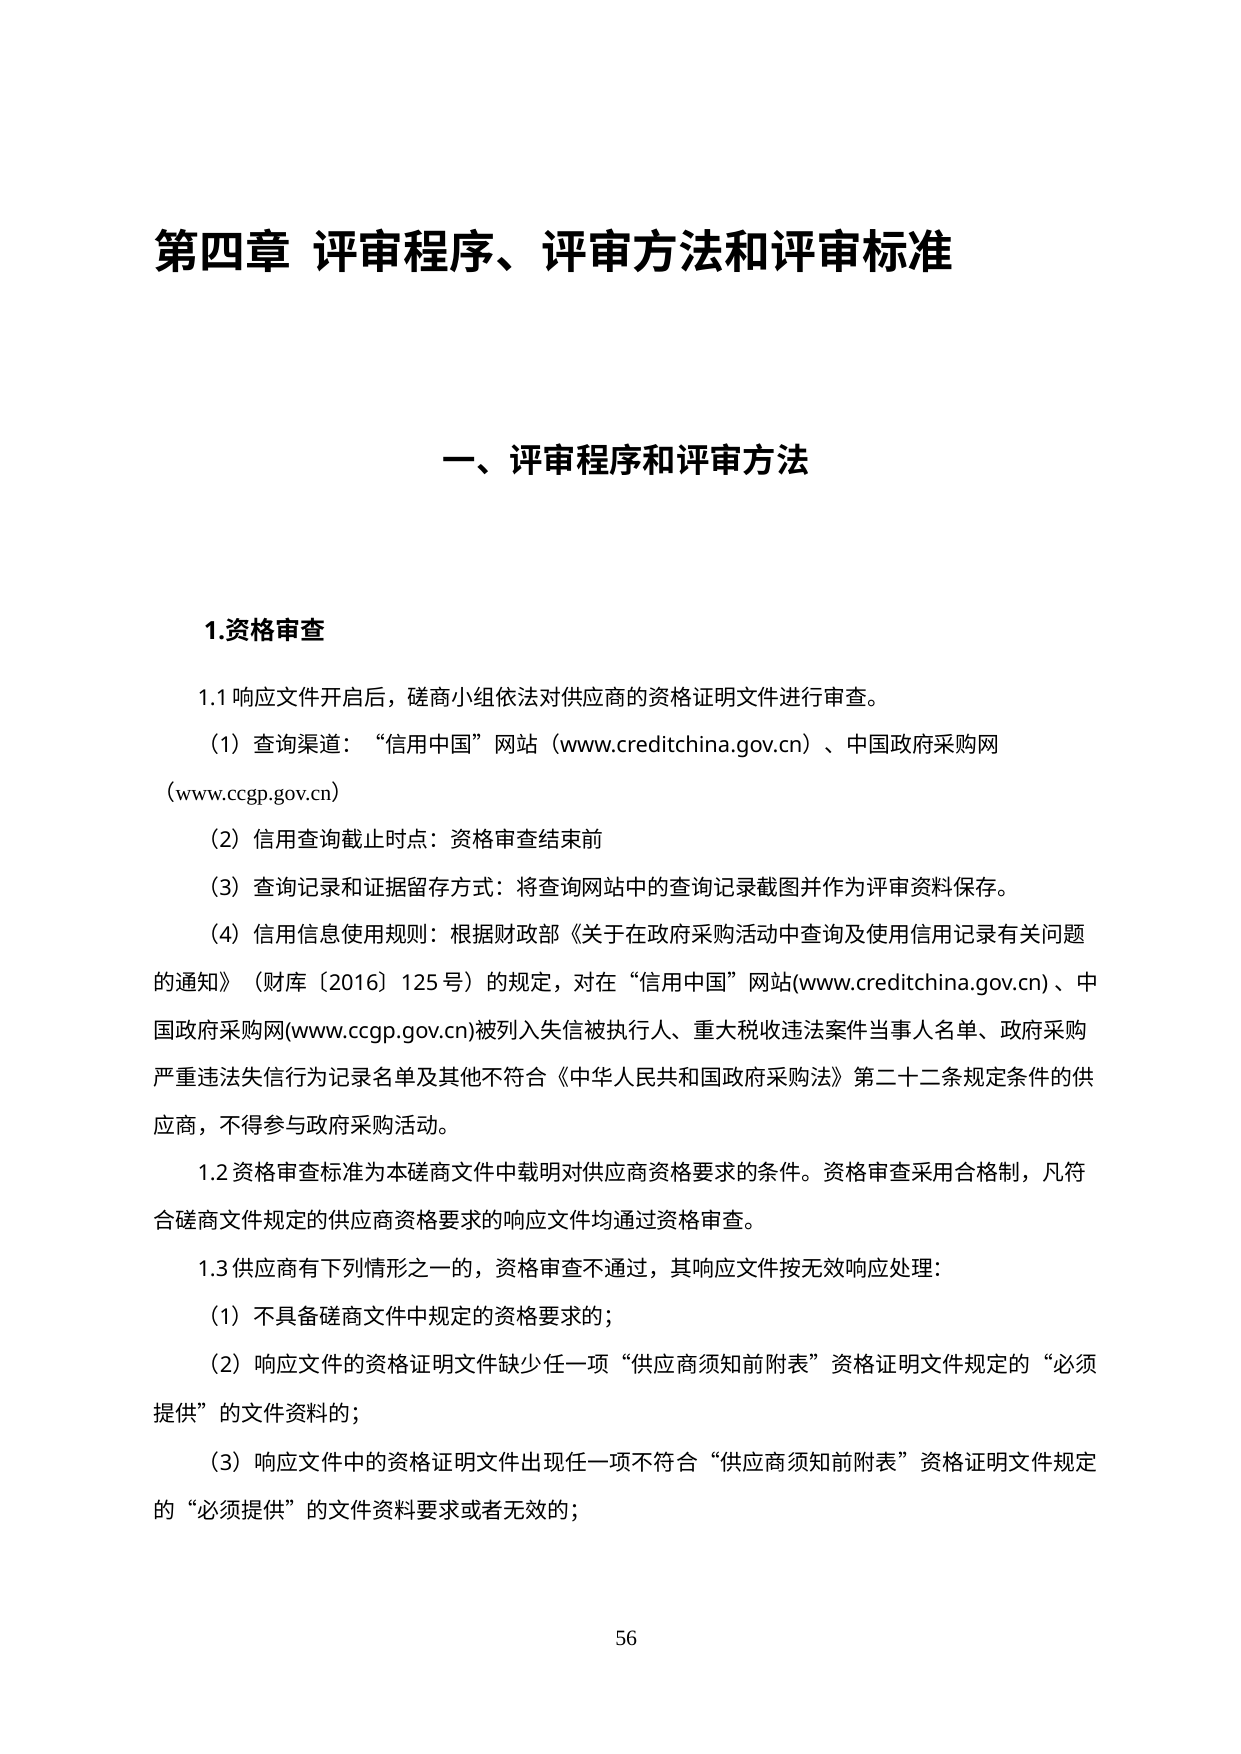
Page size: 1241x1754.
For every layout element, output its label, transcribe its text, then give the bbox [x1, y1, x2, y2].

text 1.2资格审查标准为本磋商文件中载明对供应商资格要求的条件。资格审查采用合格制，凡符合磋商文件规定的供应商资格要求的响应文件均通过资格审查。 [153, 1155, 1098, 1234]
text （1）查询渠道：“信用中国”网站（www.creditchina.gov.cn）、中国政府采购网（www.ccgp.gov.cn） [153, 727, 1098, 806]
text （3）响应文件中的资格证明文件出现任一项不符合“供应商须知前附表”资格证明文件规定的“必须提供”的文件资料要求或者无效的； [153, 1444, 1098, 1525]
text 一、评审程序和评审方法 [153, 425, 1098, 490]
subtitle 第四章 评审程序、评审方法和评审标准 [153, 200, 1098, 297]
text 1.1响应文件开启后，磋商小组依法对供应商的资格证明文件进行审查。 [153, 679, 1098, 711]
text （2）信用查询截止时点：资格审查结束前 [153, 822, 1098, 854]
text 1.3供应商有下列情形之一的，资格审查不通过，其响应文件按无效响应处理： [153, 1250, 1098, 1283]
text 1.资格审查 [153, 596, 1098, 661]
text （2）响应文件的资格证明文件缺少任一项“供应商须知前附表”资格证明文件规定的“必须提供”的文件资料的； [153, 1347, 1098, 1428]
text （1）不具备磋商文件中规定的资格要求的； [153, 1299, 1098, 1331]
text （4）信用信息使用规则：根据财政部《关于在政府采购活动中查询及使用信用记录有关问题的通知》（财库〔2016〕125号）的规定，对在“信用中国”网站(www.creditchina.gov.cn) 、中国政府采购网(www.ccgp.gov.cn)被列入失信被执行人、重大税收违法案件当事人名单、政府采购严重违法失信行为记录名单及其他不符合《中华人民共和国政府采购法》第二十二条规定条件的供应商，不得参与政府采购活动。 [153, 917, 1098, 1139]
text （3）查询记录和证据留存方式：将查询网站中的查询记录截图并作为评审资料保存。 [153, 870, 1098, 902]
